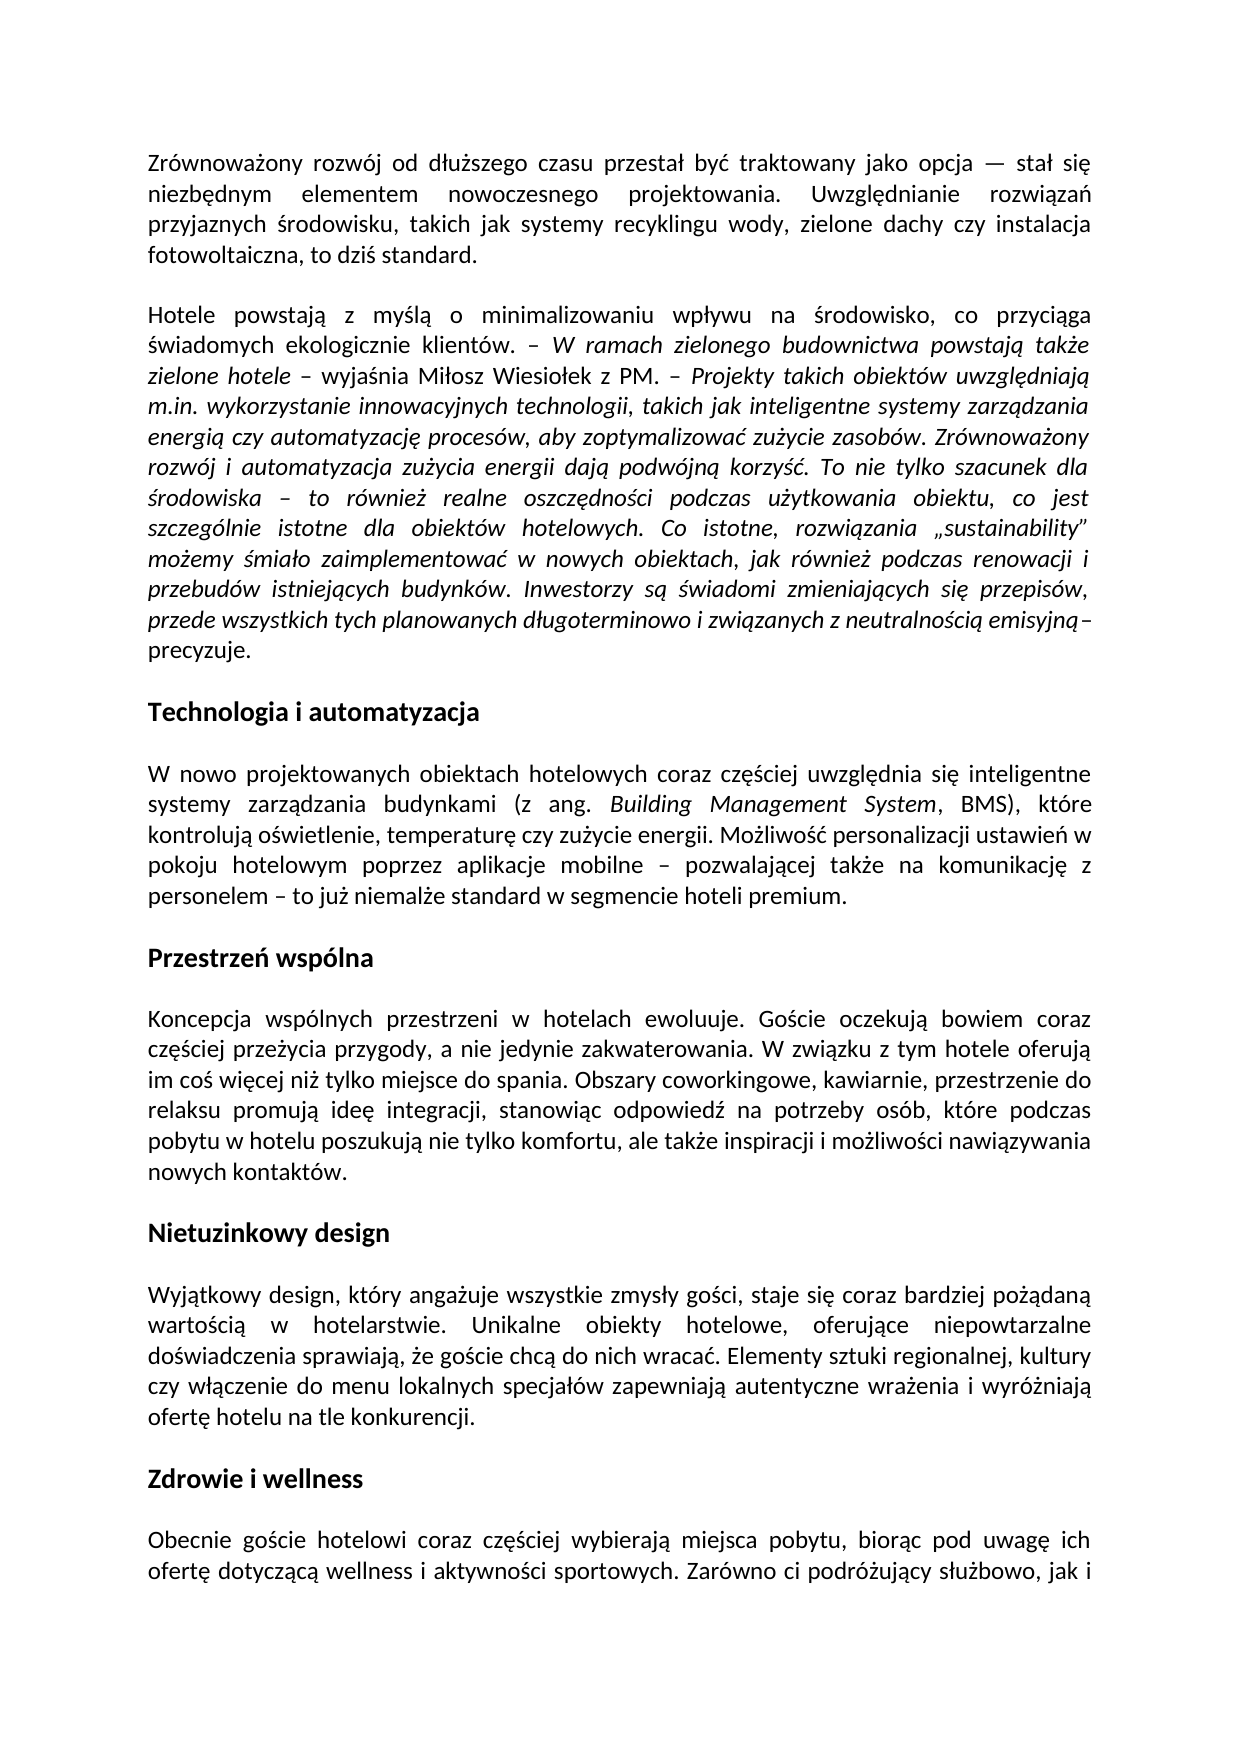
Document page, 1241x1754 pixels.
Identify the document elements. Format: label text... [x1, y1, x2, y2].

text Technologia i automatyzacja [148, 694, 1093, 729]
text Koncepcja wspólnych przestrzeni w hotelach ewoluuje. Goście oczekują bowiem coraz częściej przeżycia przygody, a nie jedynie zakwaterowania. W związku z tym hotele oferują im coś więcej niż tylko miejsce do spania. Obszary coworkingowe, kawiarnie, przestrzenie do relaksu promują ideę integracji, stanowiąc odpowiedź na potrzeby osób, które podczas pobytu w hotelu poszukują nie tylko komfortu, ale także inspiracji i możliwości nawiązywania nowych kontaktów. [148, 1003, 1093, 1186]
text Wyjątkowy design, który angażuje wszystkie zmysły gości, staje się coraz bardziej pożądaną wartością w hotelarstwie. Unikalne obiekty hotelowe, oferujące niepowtarzalne doświadczenia sprawiają, że goście chcą do nich wracać. Elementy sztuki regionalnej, kultury czy włączenie do menu lokalnych specjałów zapewniają autentyczne wrażenia i wyróżniają ofertę hotelu na tle konkurencji. [148, 1279, 1093, 1432]
text Zrównoważony rozwój od dłuższego czasu przestał być traktowany jako opcja — stał się niezbędnym elementem nowoczesnego projektowania. Uwzględnianie rozwiązań przyjaznych środowisku, takich jak systemy recyklingu wody, zielone dachy czy instalacja fotowoltaiczna, to dziś standard. [148, 148, 1093, 270]
text Hotele powstają z myślą o minimalizowaniu wpływu na środowisko, co przyciąga świadomych ekologicznie klientów. – W ramach zielonego budownictwa powstają także zielone hotele – wyjaśnia Miłosz Wiesiołek z PM. – Projekty takich obiektów uwzględniają m.in. wykorzystanie innowacyjnych technologii, takich jak inteligentne systemy zarządzania energią czy automatyzację procesów, aby zoptymalizować zużycie zasobów. Zrównoważony rozwój i automatyzacja zużycia energii dają podwójną korzyść. To nie tylko szacunek dla środowiska – to również realne oszczędności podczas użytkowania obiektu, co jest szczególnie istotne dla obiektów hotelowych. Co istotne, rozwiązania „sustainability” możemy śmiało zaimplementować w nowych obiektach, jak również podczas renowacji i przebudów istniejących budynków. Inwestorzy są świadomi zmieniających się przepisów, przede wszystkich tych planowanych długoterminowo i związanych z neutralnością emisyjną– precyzuje. [148, 299, 1093, 665]
text W nowo projektowanych obiektach hotelowych coraz częściej uwzględnia się inteligentne systemy zarządzania budynkami (z ang. Building Management System, BMS), które kontrolują oświetlenie, temperaturę czy zużycie energii. Możliwość personalizacji ustawień w pokoju hotelowym poprzez aplikacje mobilne – pozwalającej także na komunikację z personelem – to już niemalże standard w segmencie hoteli premium. [148, 758, 1093, 910]
text Nietuzinkowy design [148, 1215, 1093, 1250]
text Przestrzeń wspólna [148, 939, 1093, 974]
text Zdrowie i wellness [148, 1461, 1093, 1495]
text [148, 1524, 1093, 1585]
